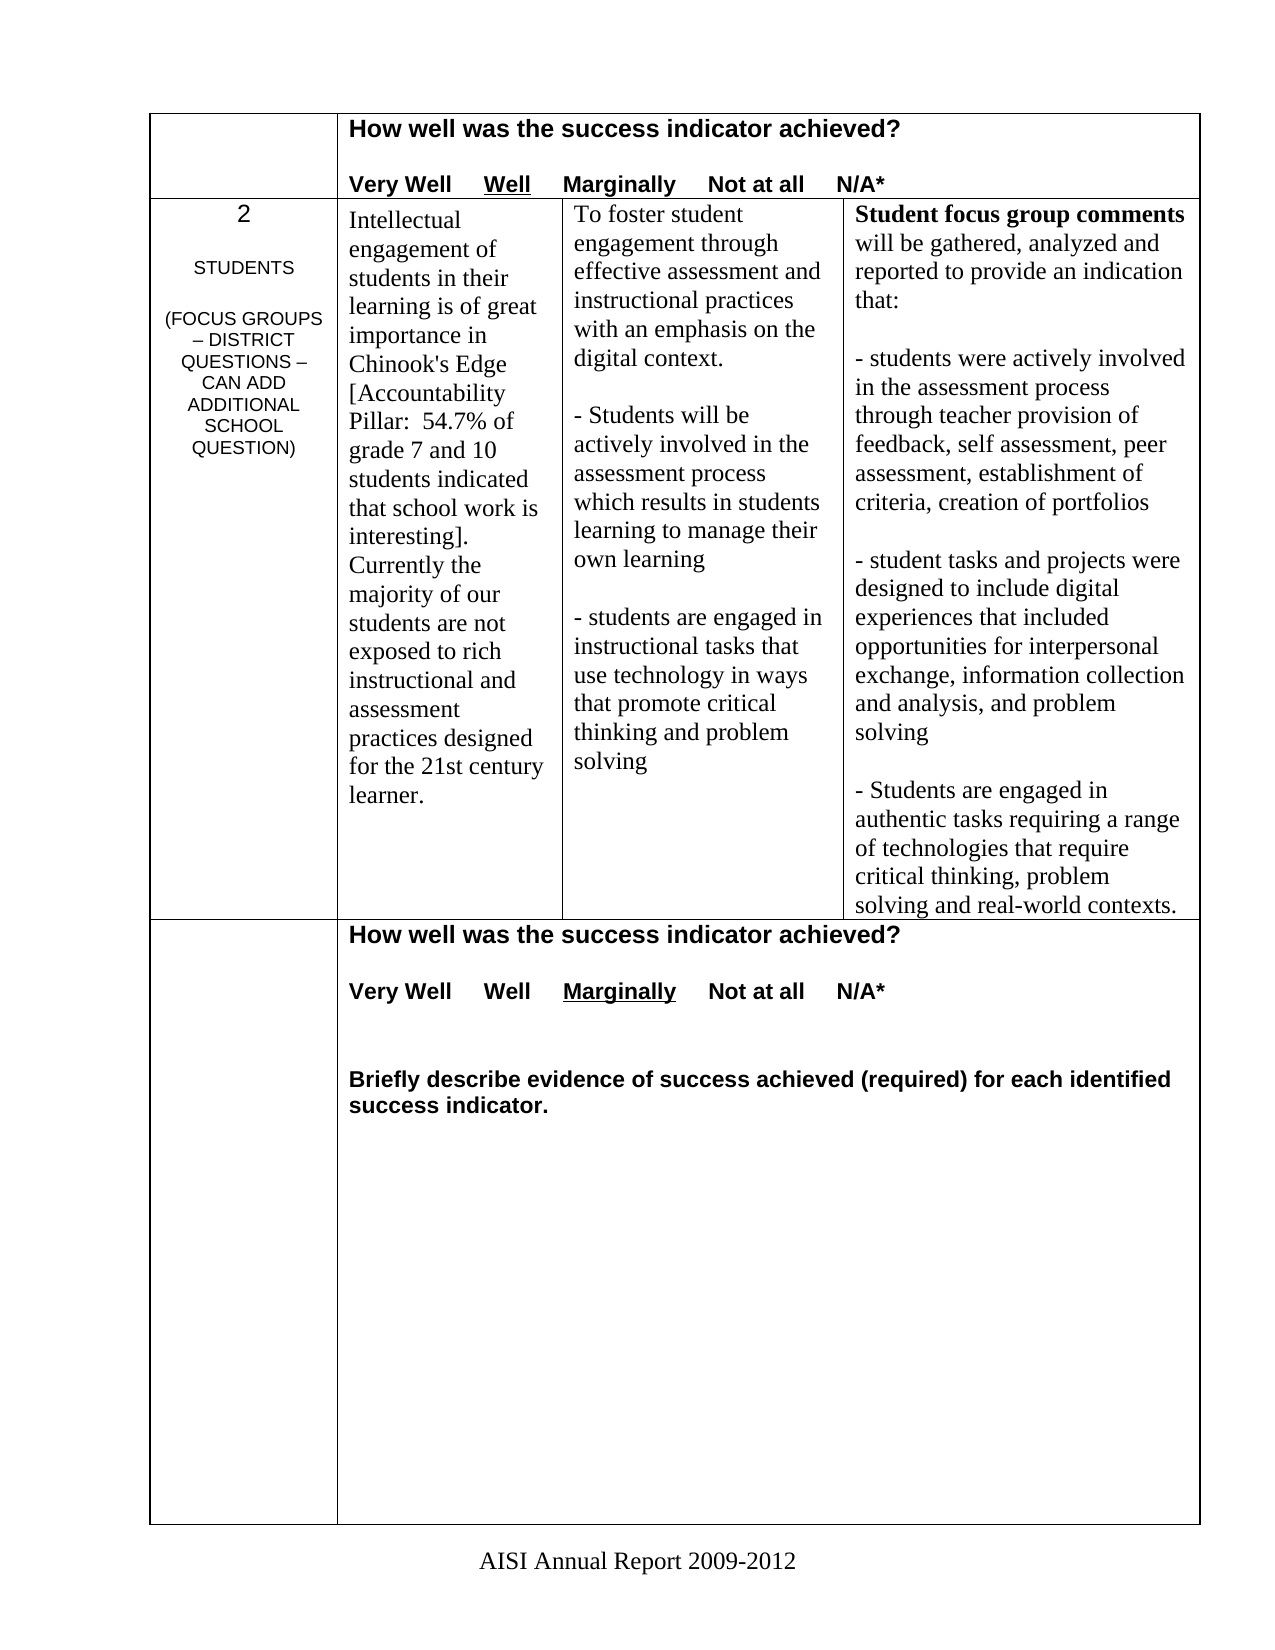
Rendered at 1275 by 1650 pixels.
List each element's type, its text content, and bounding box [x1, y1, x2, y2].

table_cell To foster student engagement through effective assessment and instructional practices with an emphasis on the digital context. - Students will be actively involved in the assessment process which results in students learning to manage their own learning - students are engaged in instructional tasks that use technology in ways that promote critical thinking and problem solving [563, 199, 843, 919]
table_cell [151, 114, 337, 198]
table_cell Intellectual engagement of students in their learning is of great importance in Chinook's Edge [Accountability Pillar: 54.7% of grade 7 and 10 students indicated that school work is interesting]. Currently the majority of our students are not exposed to rich instructional and assessment practices designed for the 21st century learner. [338, 199, 562, 919]
table_cell [151, 920, 337, 1524]
table_cell How well was the success indicator achieved? Very Well Well Marginally Not at all N/A* [338, 114, 1199, 198]
table_cell How well was the success indicator achieved? Very Well Well Marginally Not at all N/A* Briefly describe evidence of success achieved (required) for each identified success indicator. [338, 920, 1199, 1524]
table_cell 2 STUDENTS (FOCUS GROUPS – DISTRICT QUESTIONS – CAN ADD ADDITIONAL SCHOOL QUESTION) [151, 199, 337, 919]
table_cell Student focus group comments will be gathered, analyzed and reported to provide an indication that: - students were actively involved in the assessment process through teacher provision of feedback, self assessment, peer assessment, establishment of criteria, creation of portfolios - student tasks and projects were designed to include digital experiences that included opportunities for interpersonal exchange, information collection and analysis, and problem solving - Students are engaged in authentic tasks requiring a range of technologies that require critical thinking, problem solving and real-world contexts. [844, 199, 1199, 919]
